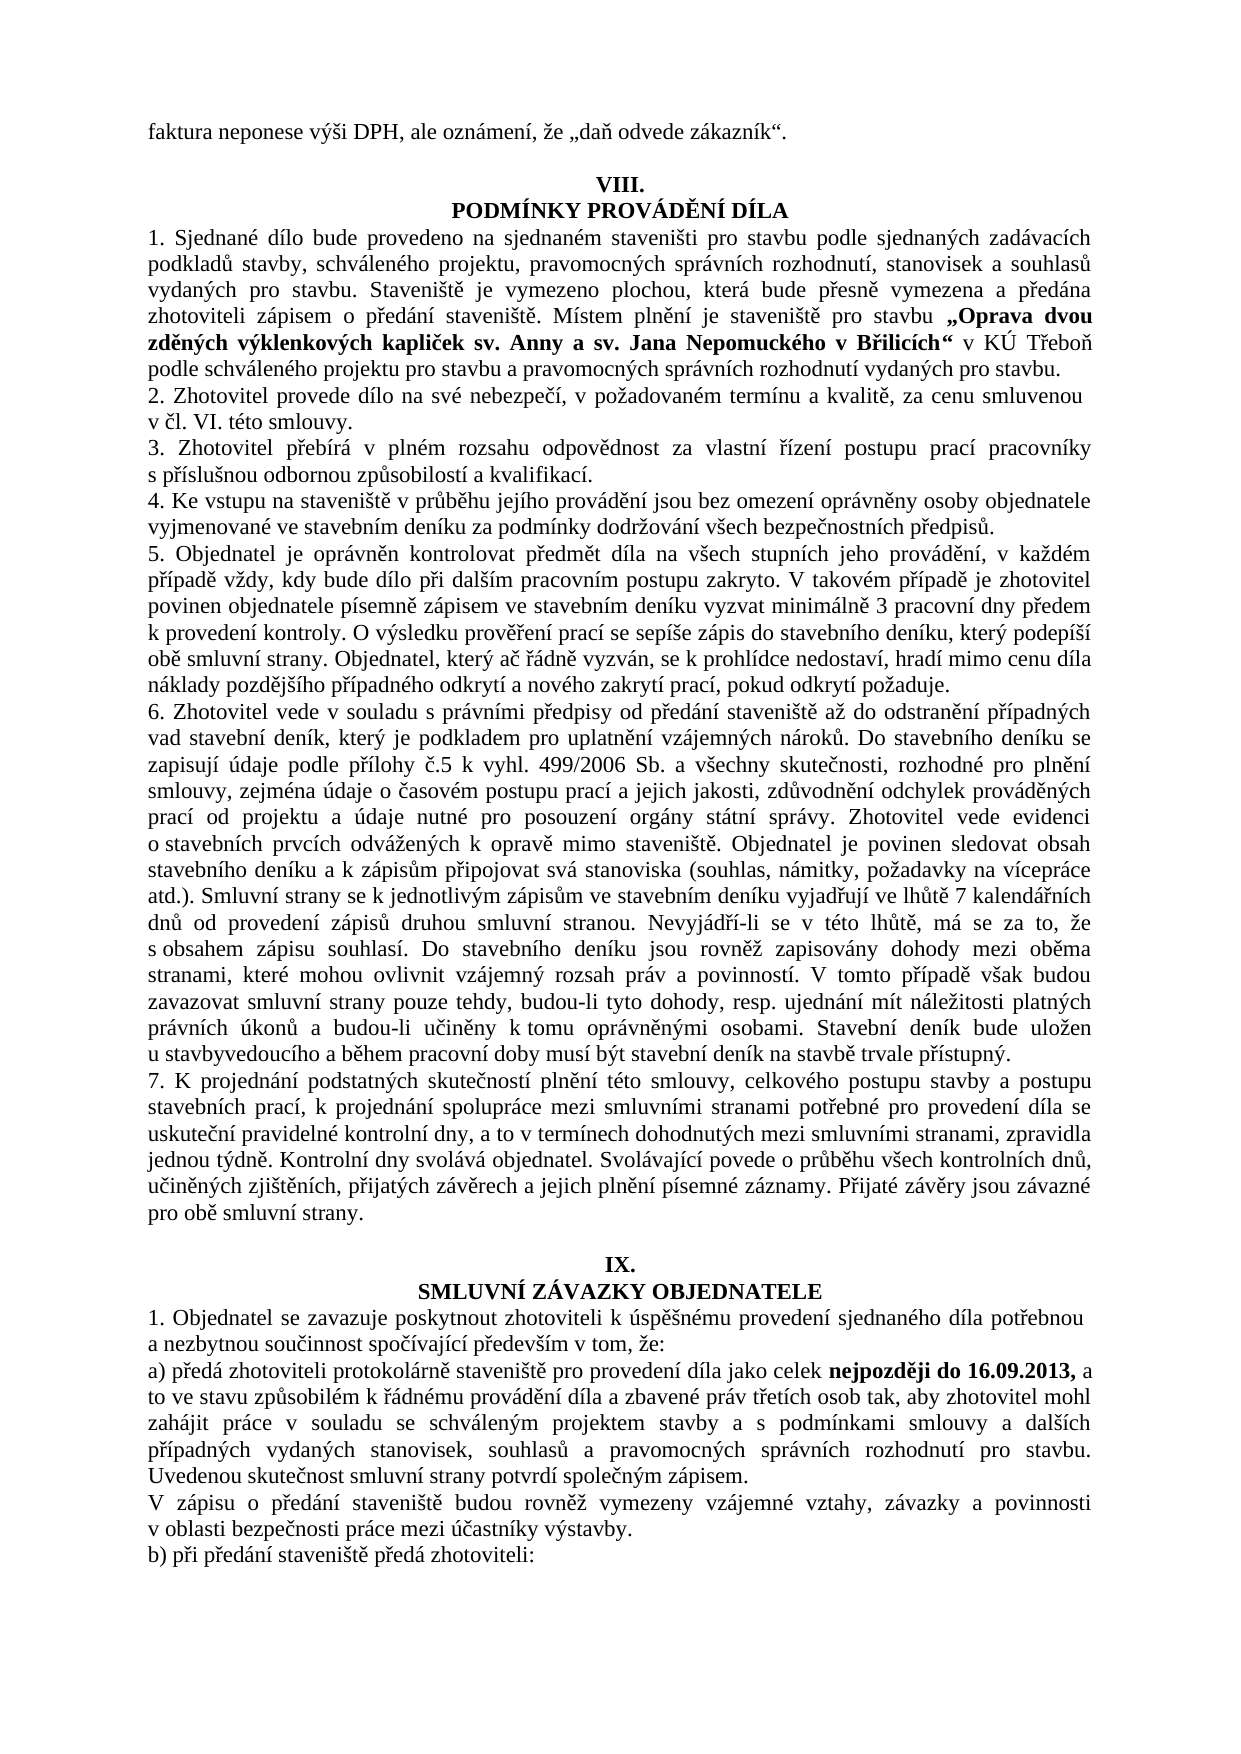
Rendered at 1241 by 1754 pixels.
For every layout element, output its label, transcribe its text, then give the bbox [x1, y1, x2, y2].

text 6. Zhotovitel vede v souladu s právními předpisy od předání staveniště až do odstranění případných vad stavební deník, který je podkladem pro uplatnění vzájemných nároků. Do stavebního deníku se zapisují údaje podle přílohy č.5 k vyhl. 499/2006 Sb. a všechny skutečnosti, rozhodné pro plnění smlouvy, zejména údaje o časovém postupu prací a jejich jakosti, zdůvodnění odchylek prováděných prací od projektu a údaje nutné pro posouzení orgány státní správy. Zhotovitel vede evidenci o stavebních prvcích odvážených k opravě mimo staveniště. Objednatel je povinen sledovat obsah stavebního deníku a k zápisům připojovat svá stanoviska (souhlas, námitky, požadavky na vícepráce atd.). Smluvní strany se k jednotlivým zápisům ve stavebním deníku vyjadřují ve lhůtě 7 kalendářních dnů od provedení zápisů druhou smluvní stranou. Nevyjádří-li se v této lhůtě, má se za to, že s obsahem zápisu souhlasí. Do stavebního deníku jsou rovněž zapisovány dohody mezi oběma stranami, které mohou ovlivnit vzájemný rozsah práv a povinností. V tomto případě však budou zavazovat smluvní strany pouze tehdy, budou-li tyto dohody, resp. ujednání mít náležitosti platných právních úkonů a budou-li učiněny k tomu oprávněnými osobami. Stavební deník bude uložen u stavbyvedoucího a během pracovní doby musí být stavební deník na stavbě trvale přístupný. [148, 698, 1093, 1067]
text 2. Zhotovitel provede dílo na své nebezpečí, v požadovaném termínu a kvalitě, za cenu smluvenou v čl. VI. této smlouvy. [148, 382, 1093, 434]
text b) při předání staveniště předá zhotoviteli: [148, 1541, 1093, 1568]
text faktura neponese výši DPH, ale oznámení, že „daň odvede zákazník“. [148, 118, 1093, 144]
text SMLUVNÍ ZÁVAZKY OBJEDNATELE [148, 1278, 1093, 1304]
text a) předá zhotoviteli protokolárně staveniště pro provedení díla jako celek nejpozději do 16.09.2013, a to ve stavu způsobilém k řádnému provádění díla a zbavené práv třetích osob tak, aby zhotovitel mohl zahájit práce v souladu se schváleným projektem stavby a s podmínkami smlouvy a dalších případných vydaných stanovisek, souhlasů a pravomocných správních rozhodnutí pro stavbu. Uvedenou skutečnost smluvní strany potvrdí společným zápisem. [148, 1357, 1093, 1488]
text 1. Objednatel se zavazuje poskytnout zhotoviteli k úspěšnému provedení sjednaného díla potřebnou a nezbytnou součinnost spočívající především v tom, že: [148, 1304, 1093, 1357]
text IX. [148, 1251, 1093, 1278]
text PODMÍNKY PROVÁDĚNÍ DÍLA [148, 197, 1093, 223]
text V zápisu o předání staveniště budou rovněž vymezeny vzájemné vztahy, závazky a povinnosti v oblasti bezpečnosti práce mezi účastníky výstavby. [148, 1488, 1093, 1541]
text VIII. [148, 171, 1093, 197]
text 4. Ke vstupu na staveniště v průběhu jejího provádění jsou bez omezení oprávněny osoby objednatele vyjmenované ve stavebním deníku za podmínky dodržování všech bezpečnostních předpisů. [148, 487, 1093, 540]
text 7. K projednání podstatných skutečností plnění této smlouvy, celkového postupu stavby a postupu stavebních prací, k projednání spolupráce mezi smluvními stranami potřebné pro provedení díla se uskuteční pravidelné kontrolní dny, a to v termínech dohodnutých mezi smluvními stranami, zpravidla jednou týdně. Kontrolní dny svolává objednatel. Svolávající povede o průběhu všech kontrolních dnů, učiněných zjištěních, přijatých závěrech a jejich plnění písemné záznamy. Přijaté závěry jsou závazné pro obě smluvní strany. [148, 1067, 1093, 1225]
text 1. Sjednané dílo bude provedeno na sjednaném staveništi pro stavbu podle sjednaných zadávacích podkladů stavby, schváleného projektu, pravomocných správních rozhodnutí, stanovisek a souhlasů vydaných pro stavbu. Staveniště je vymezeno plochou, která bude přesně vymezena a předána zhotoviteli zápisem o předání staveniště. Místem plnění je staveniště pro stavbu „Oprava dvou zděných výklenkových kapliček sv. Anny a sv. Jana Nepomuckého v Břilicích“ v KÚ Třeboň podle schváleného projektu pro stavbu a pravomocných správních rozhodnutí vydaných pro stavbu. [148, 223, 1093, 382]
text 3. Zhotovitel přebírá v plném rozsahu odpovědnost za vlastní řízení postupu prací pracovníky s příslušnou odbornou způsobilostí a kvalifikací. [148, 434, 1093, 487]
text 5. Objednatel je oprávněn kontrolovat předmět díla na všech stupních jeho provádění, v každém případě vždy, kdy bude dílo při dalším pracovním postupu zakryto. V takovém případě je zhotovitel povinen objednatele písemně zápisem ve stavebním deníku vyzvat minimálně 3 pracovní dny předem k provedení kontroly. O výsledku prověření prací se sepíše zápis do stavebního deníku, který podepíší obě smluvní strany. Objednatel, který ač řádně vyzván, se k prohlídce nedostaví, hradí mimo cenu díla náklady pozdějšího případného odkrytí a nového zakrytí prací, pokud odkrytí požaduje. [148, 540, 1093, 698]
